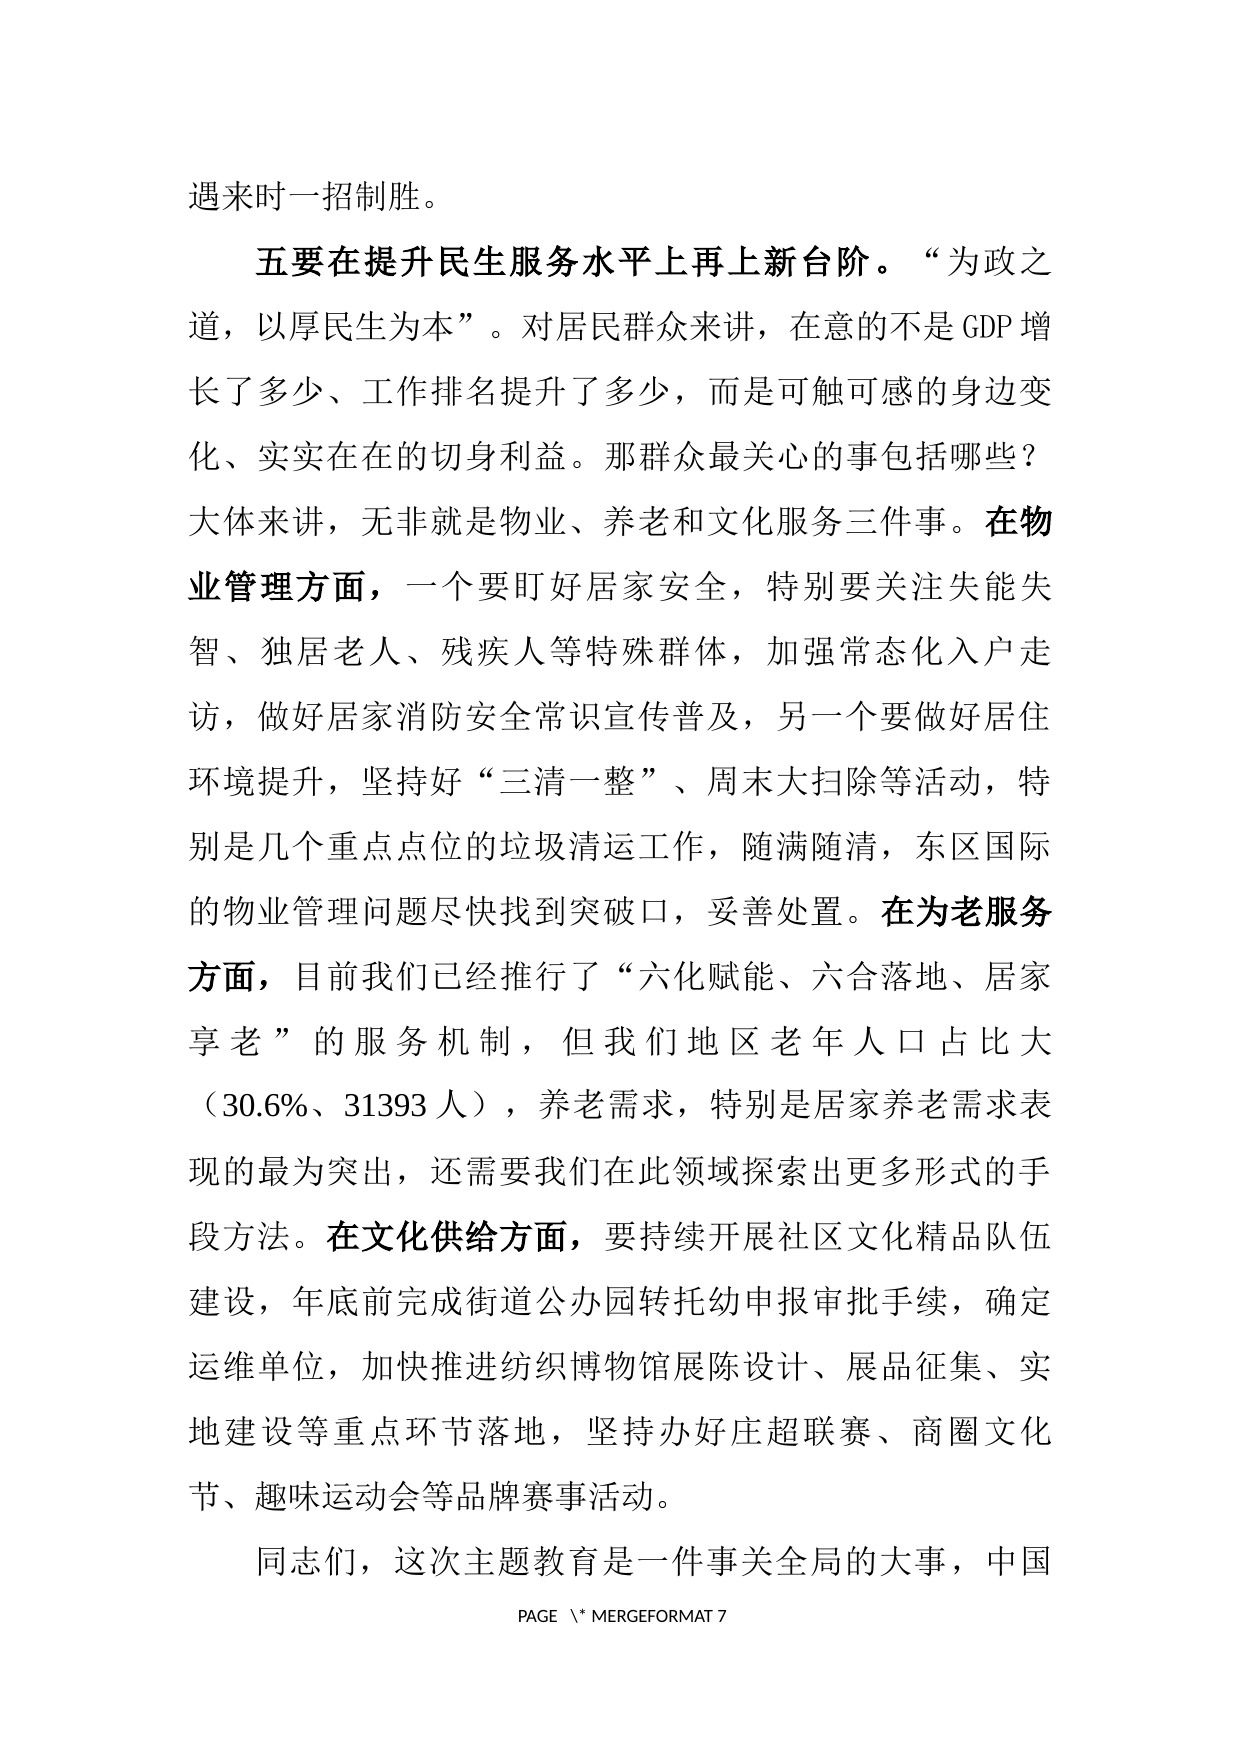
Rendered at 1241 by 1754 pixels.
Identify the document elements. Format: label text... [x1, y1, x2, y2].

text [187, 1526, 1053, 1591]
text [187, 161, 1053, 226]
text 五要在提升民生服务水平上再上新台阶。“为政之道，以厚民生为本”。对居民群众来讲，在意的不是GDP增长了多少、工作排名提升了多少，而是可触可感的身边变化、实实在在的切身利益。那群众最关心的事包括哪些？大体来讲，无非就是物业、养老和文化服务三件事。在物业管理方面，一个要盯好居家安全，特别要关注失能失智、独居老人、残疾人等特殊群体，加强常态化入户走访，做好居家消防安全常识宣传普及，另一个要做好居住环境提升，坚持好“三清一整”、周末大扫除等活动，特别是几个重点点位的垃圾清运工作，随满随清，东区国际的物业管理问题尽快找到突破口，妥善处置。在为老服务方面，目前我们已经推行了“六化赋能、六合落地、居家享老”的服务机制，但我们地区老年人口占比大（30.6%、31393人），养老需求，特别是居家养老需求表现的最为突出，还需要我们在此领域探索出更多形式的手段方法。在文化供给方面，要持续开展社区文化精品队伍建设，年底前完成街道公办园转托幼申报审批手续，确定运维单位，加快推进纺织博物馆展陈设计、展品征集、实地建设等重点环节落地，坚持办好庄超联赛、商圈文化节、趣味运动会等品牌赛事活动。 [187, 226, 1053, 1526]
